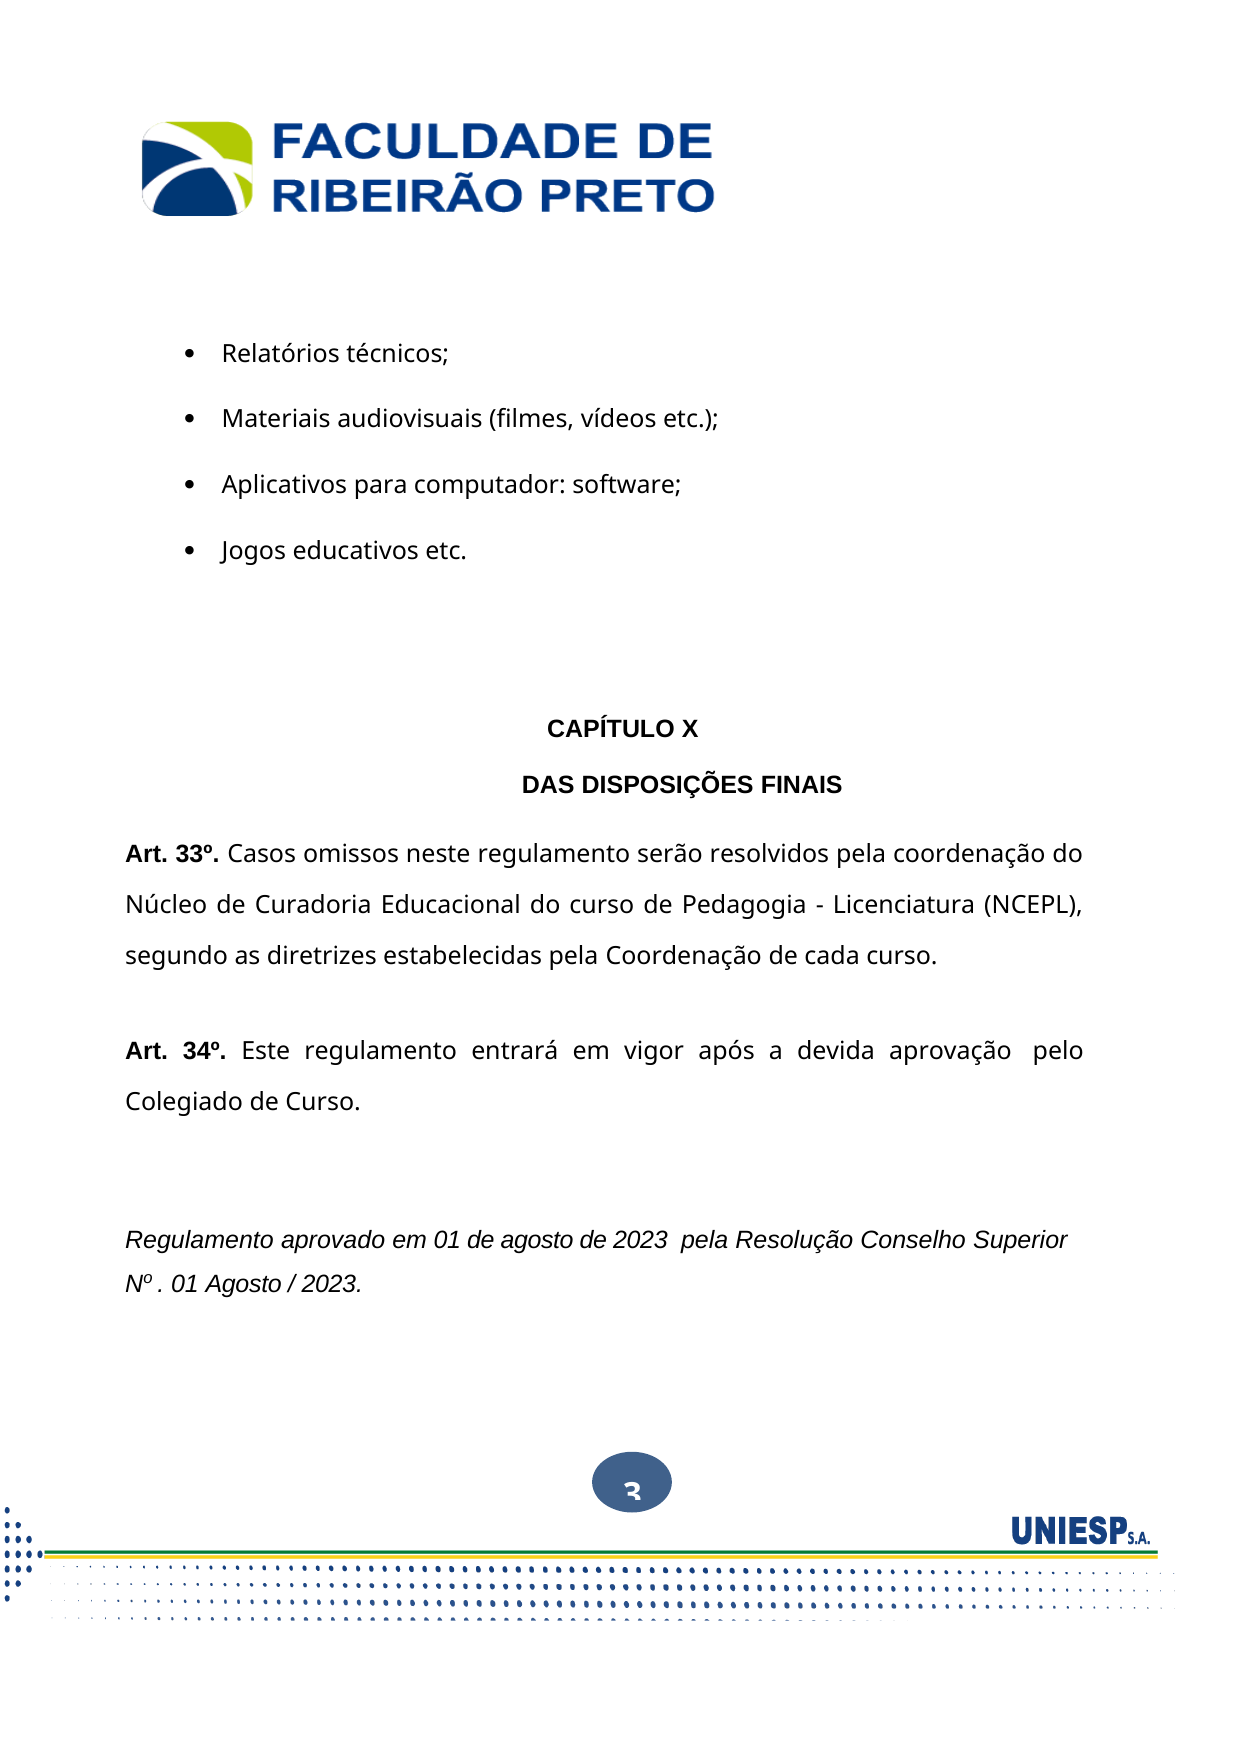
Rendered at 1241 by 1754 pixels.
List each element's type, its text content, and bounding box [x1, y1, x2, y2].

text No . 01 Agosto / 2023. [125, 1268, 1084, 1297]
picture [0, 1451, 1181, 1621]
list Aplicativos para computador: software; [185, 467, 1084, 501]
list Materiais audiovisuais (filmes, vídeos etc.); [185, 401, 1084, 435]
text Art. 34º. Este regulamento entrará em vigor após a devida aprovação pelo Colegiado de Curso. [125, 1032, 1084, 1117]
text DAS DISPOSIÇÕES FINAIS [280, 770, 1084, 798]
list Jogos educativos etc. [185, 532, 1084, 566]
text Regulamento aprovado em 01 de agosto de 2023 pela Resolução Conselho Superior [125, 1225, 1084, 1254]
subtitle CAPÍTULO X [161, 714, 1084, 743]
picture [125, 59, 729, 274]
text Art. 33º. Casos omissos neste regulamento serão resolvidos pela coordenação do Núcleo de Curadoria Educacional do curso de Pedagogia - Licenciatura (NCEPL), segundo as diretrizes estabelecidas pela Coordenação de cada curso. [125, 836, 1084, 972]
list Relatórios técnicos; [185, 336, 1084, 370]
